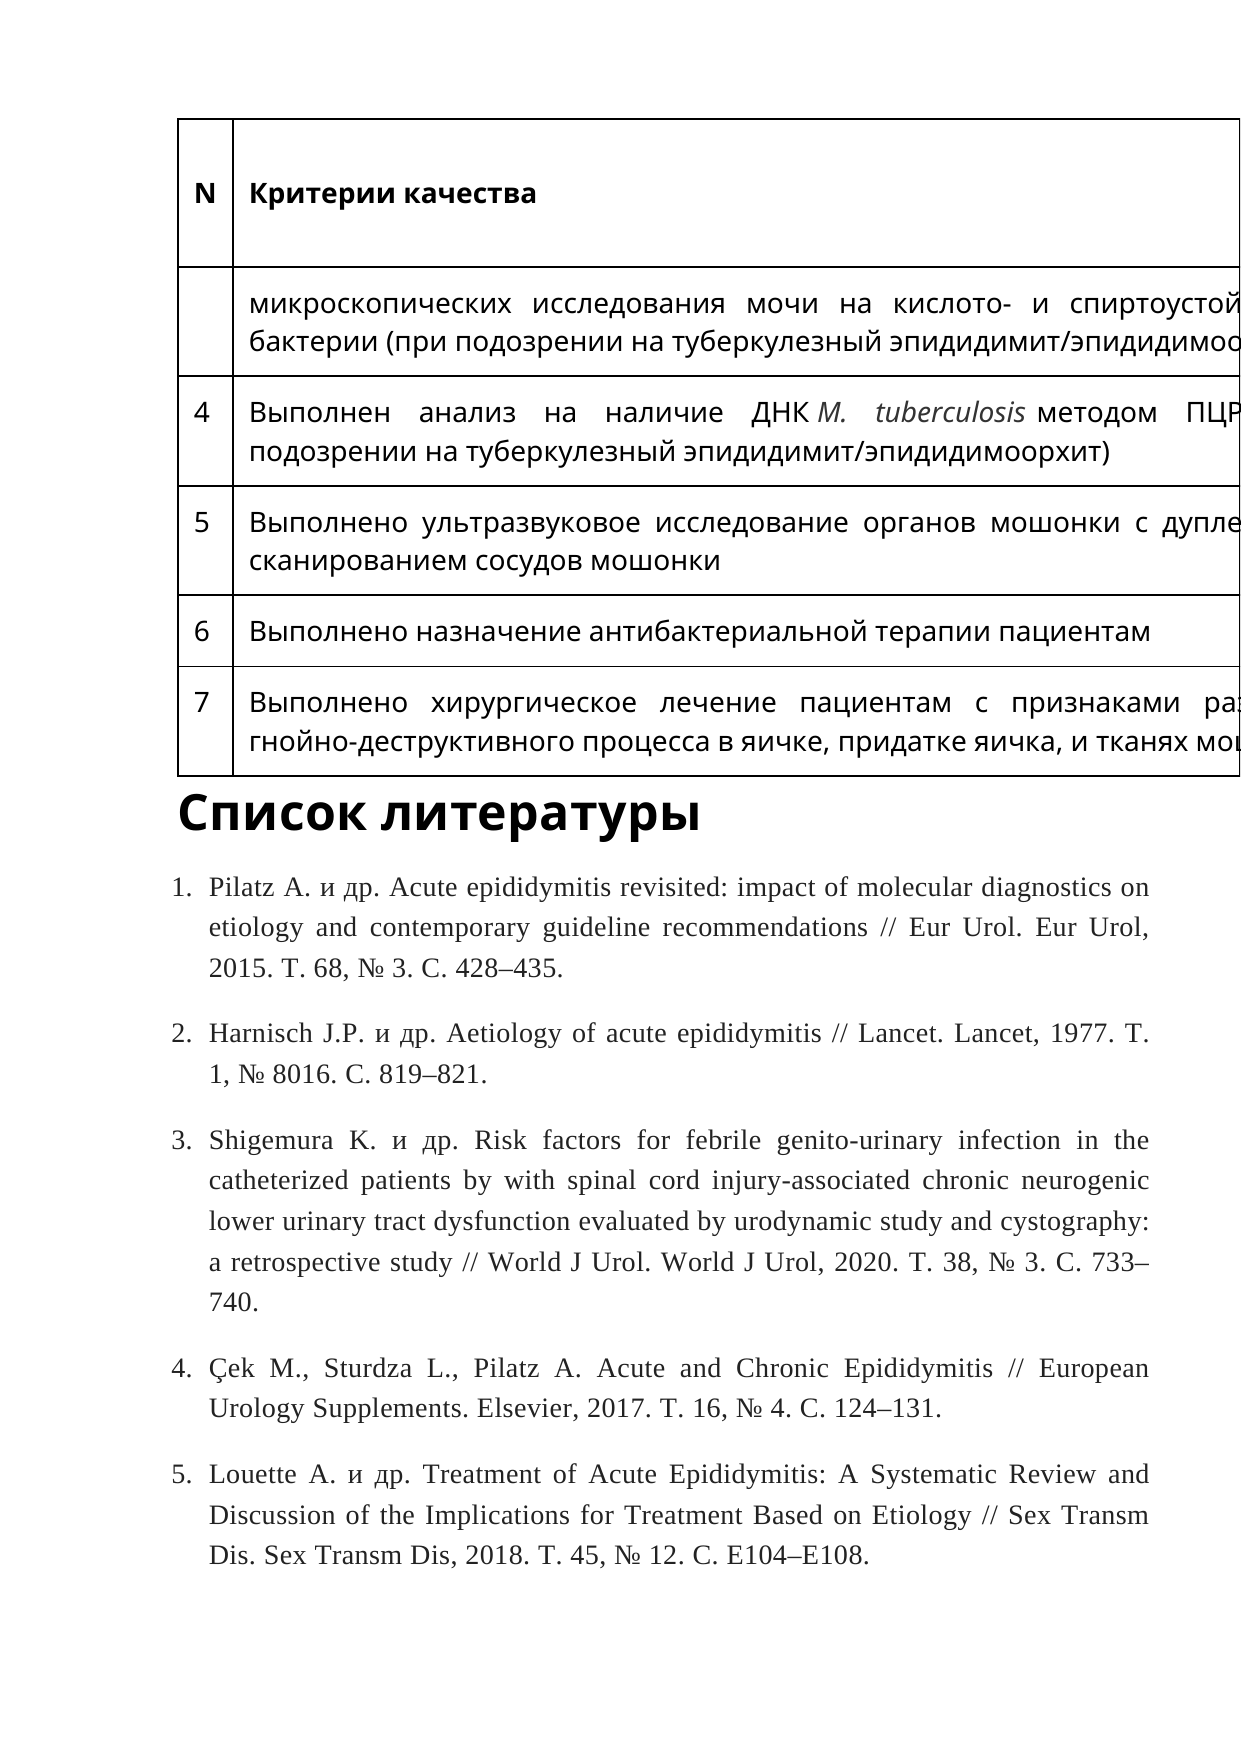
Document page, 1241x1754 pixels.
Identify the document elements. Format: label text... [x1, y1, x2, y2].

list Çek M., Sturdza L., Pilatz A. Acute and Chronic Epididymitis // European Urology Supplements. Elsevier, 2017. Т. 16, № 4. С. 124–131. [171, 1343, 1152, 1424]
text Список литературы [177, 777, 1152, 845]
table_cell Выполнен анализ на наличие ДНК M. tuberculosis методом ПЦР (при подозрении на туберкулезный эпидидимит/эпидидимоорхит) [234, 377, 1239, 485]
table_cell 3 [179, 268, 232, 375]
table_cell Выполнено хирургическое лечение пациентам с признаками развития гнойно-деструктивного процесса в яичке, придатке яичка, и тканях мошонки [234, 667, 1239, 775]
table_cell 5 [179, 487, 232, 594]
table_cell Выполнено ультразвуковое исследование органов мошонки с дуплексным сканированием сосудов мошонки [234, 487, 1239, 594]
table_cell Выполнено назначение антибактериальной терапии пациентам [234, 596, 1239, 666]
table_header Критерии качества [234, 120, 1239, 266]
list Pilatz A. и др. Acute epididymitis revisited: impact of molecular diagnostics on etiology and contemporary guideline recommendations // Eur Urol. Eur Urol, 2015. Т. 68, № 3. С. 428–435. [171, 861, 1152, 983]
list Louette A. и др. Treatment of Acute Epididymitis: A Systematic Review and Discussion of the Implications for Treatment Based on Etiology // Sex Transm Dis. Sex Transm Dis, 2018. Т. 45, № 12. С. E104–E108. [171, 1449, 1152, 1571]
list Shigemura K. и др. Risk factors for febrile genito-urinary infection in the catheterized patients by with spinal cord injury-associated chronic neurogenic lower urinary tract dysfunction evaluated by urodynamic study and cystography: a retrospective study // World J Urol. World J Urol, 2020. Т. 38, № 3. С. 733–740. [171, 1114, 1152, 1318]
table_cell 6 [179, 596, 232, 666]
table_cell 7 [179, 667, 232, 775]
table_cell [234, 268, 1239, 375]
table_cell 4 [179, 377, 232, 485]
table_header N [179, 120, 232, 266]
list Harnisch J.P. и др. Aetiology of acute epididymitis // Lancet. Lancet, 1977. Т. 1, № 8016. С. 819–821. [171, 1008, 1152, 1089]
